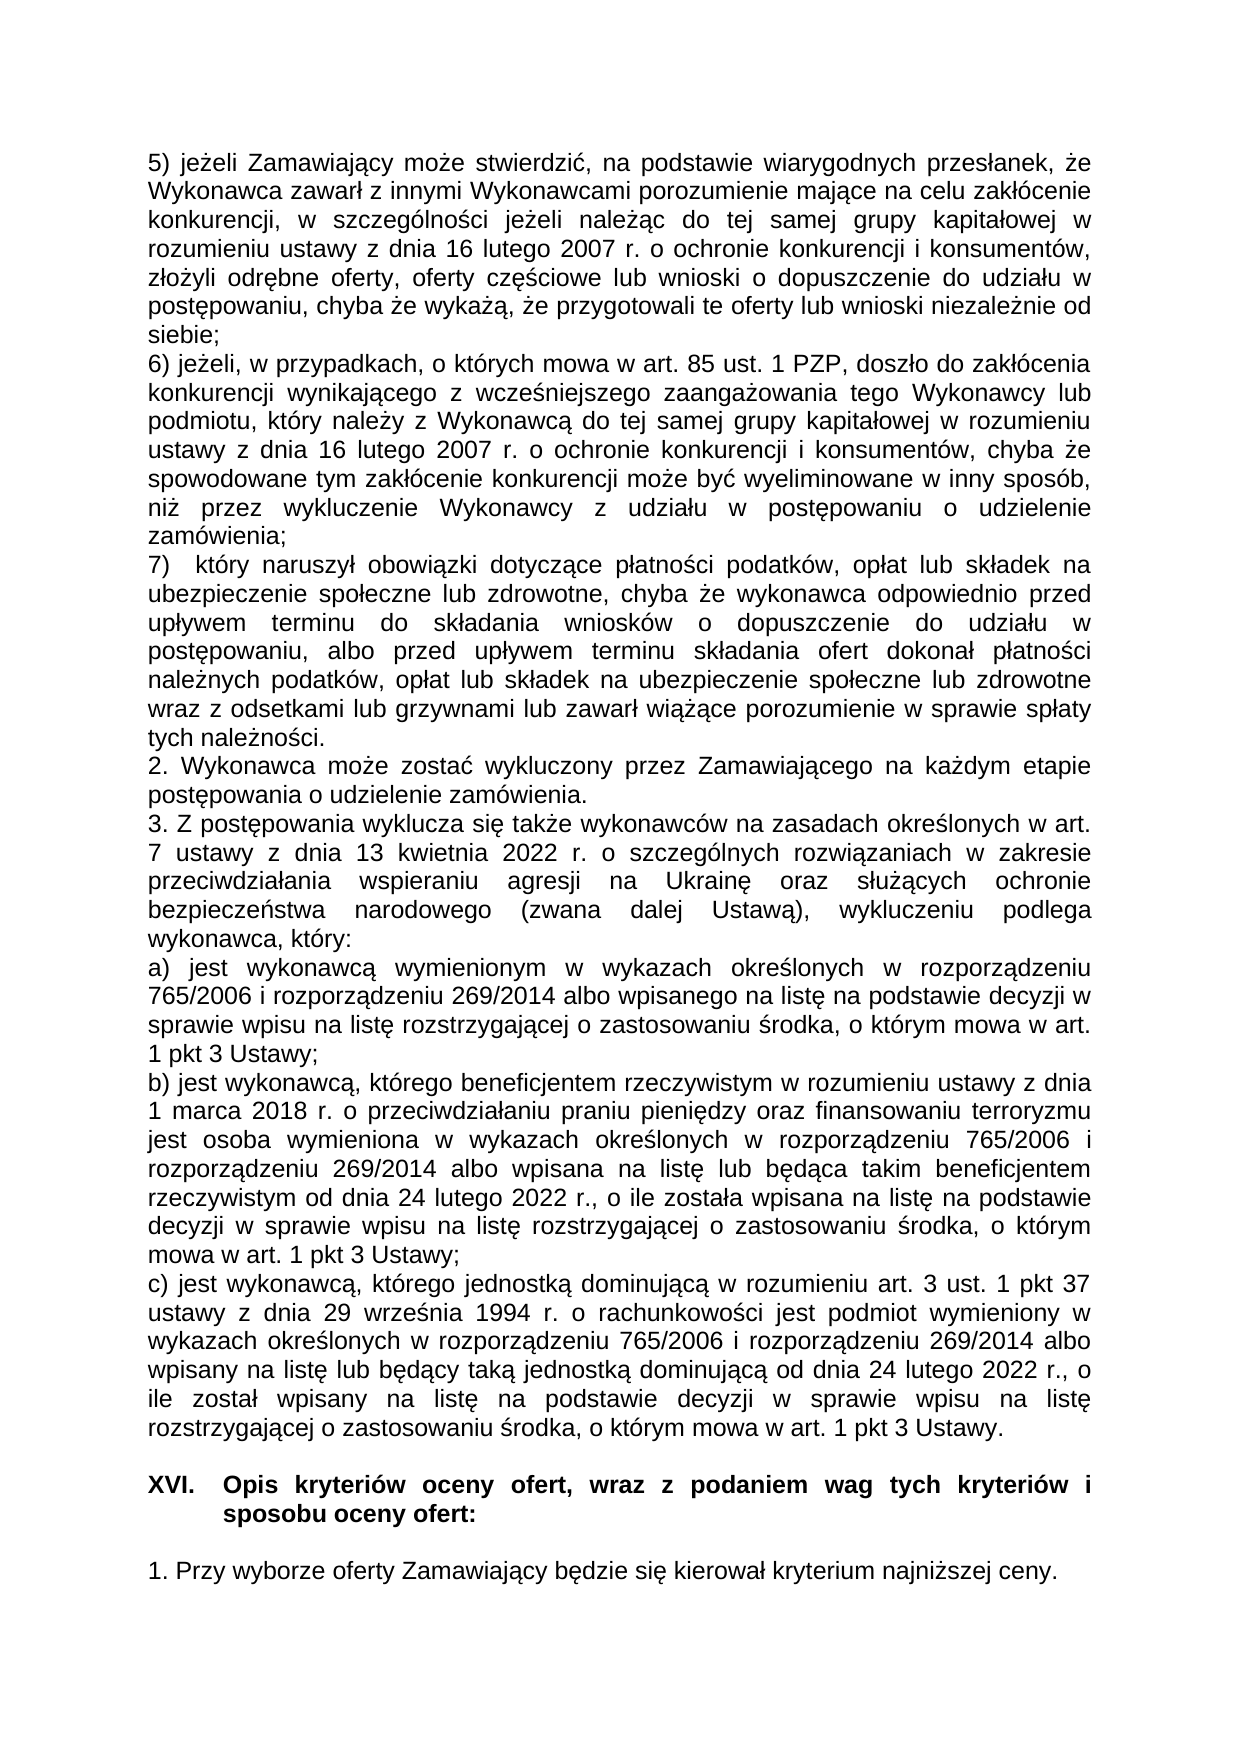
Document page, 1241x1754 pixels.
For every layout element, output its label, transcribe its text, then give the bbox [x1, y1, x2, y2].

text 7) który naruszył obowiązki dotyczące płatności podatków, opłat lub składek na ubezpieczenie społeczne lub zdrowotne, chyba że wykonawca odpowiednio przed upływem terminu do składania wniosków o dopuszczenie do udziału w postępowaniu, albo przed upływem terminu składania ofert dokonał płatności należnych podatków, opłat lub składek na ubezpieczenie społeczne lub zdrowotne wraz z odsetkami lub grzywnami lub zawarł wiążące porozumienie w sprawie spłaty tych należności. [148, 550, 1093, 751]
text 2. Wykonawca może zostać wykluczony przez Zamawiającego na każdym etapie postępowania o udzielenie zamówienia. [148, 751, 1093, 809]
subtitle Opis kryteriów oceny ofert, wraz z podaniem wag tych kryteriów i sposobu oceny ofert: [148, 1470, 1093, 1528]
text a) jest wykonawcą wymienionym w wykazach określonych w rozporządzeniu 765/2006 i rozporządzeniu 269/2014 albo wpisanego na listę na podstawie decyzji w sprawie wpisu na listę rozstrzygającej o zastosowaniu środka, o którym mowa w art. 1 pkt 3 Ustawy; [148, 953, 1093, 1068]
text 6) jeżeli, w przypadkach, o których mowa w art. 85 ust. 1 PZP, doszło do zakłócenia konkurencji wynikającego z wcześniejszego zaangażowania tego Wykonawcy lub podmiotu, który należy z Wykonawcą do tej samej grupy kapitałowej w rozumieniu ustawy z dnia 16 lutego 2007 r. o ochronie konkurencji i konsumentów, chyba że spowodowane tym zakłócenie konkurencji może być wyeliminowane w inny sposób, niż przez wykluczenie Wykonawcy z udziału w postępowaniu o udzielenie zamówienia; [148, 349, 1093, 550]
text 5) jeżeli Zamawiający może stwierdzić, na podstawie wiarygodnych przesłanek, że Wykonawca zawarł z innymi Wykonawcami porozumienie mające na celu zakłócenie konkurencji, w szczególności jeżeli należąc do tej samej grupy kapitałowej w rozumieniu ustawy z dnia 16 lutego 2007 r. o ochronie konkurencji i konsumentów, złożyli odrębne oferty, oferty częściowe lub wnioski o dopuszczenie do udziału w postępowaniu, chyba że wykażą, że przygotowali te oferty lub wnioski niezależnie od siebie; [148, 148, 1093, 349]
text b) jest wykonawcą, którego beneficjentem rzeczywistym w rozumieniu ustawy z dnia 1 marca 2018 r. o przeciwdziałaniu praniu pieniędzy oraz finansowaniu terroryzmu jest osoba wymieniona w wykazach określonych w rozporządzeniu 765/2006 i rozporządzeniu 269/2014 albo wpisana na listę lub będąca takim beneficjentem rzeczywistym od dnia 24 lutego 2022 r., o ile została wpisana na listę na podstawie decyzji w sprawie wpisu na listę rozstrzygającej o zastosowaniu środka, o którym mowa w art. 1 pkt 3 Ustawy; [148, 1068, 1093, 1269]
text c) jest wykonawcą, którego jednostką dominującą w rozumieniu art. 3 ust. 1 pkt 37 ustawy z dnia 29 września 1994 r. o rachunkowości jest podmiot wymieniony w wykazach określonych w rozporządzeniu 765/2006 i rozporządzeniu 269/2014 albo wpisany na listę lub będący taką jednostką dominującą od dnia 24 lutego 2022 r., o ile został wpisany na listę na podstawie decyzji w sprawie wpisu na listę rozstrzygającej o zastosowaniu środka, o którym mowa w art. 1 pkt 3 Ustawy. [148, 1269, 1093, 1441]
text 3. Z postępowania wyklucza się także wykonawców na zasadach określonych w art. 7 ustawy z dnia 13 kwietnia 2022 r. o szczególnych rozwiązaniach w zakresie przeciwdziałania wspieraniu agresji na Ukrainę oraz służących ochronie bezpieczeństwa narodowego (zwana dalej Ustawą), wykluczeniu podlega wykonawca, który: [148, 809, 1093, 953]
text 1. Przy wyborze oferty Zamawiający będzie się kierował kryterium najniższej ceny. [148, 1556, 1093, 1585]
